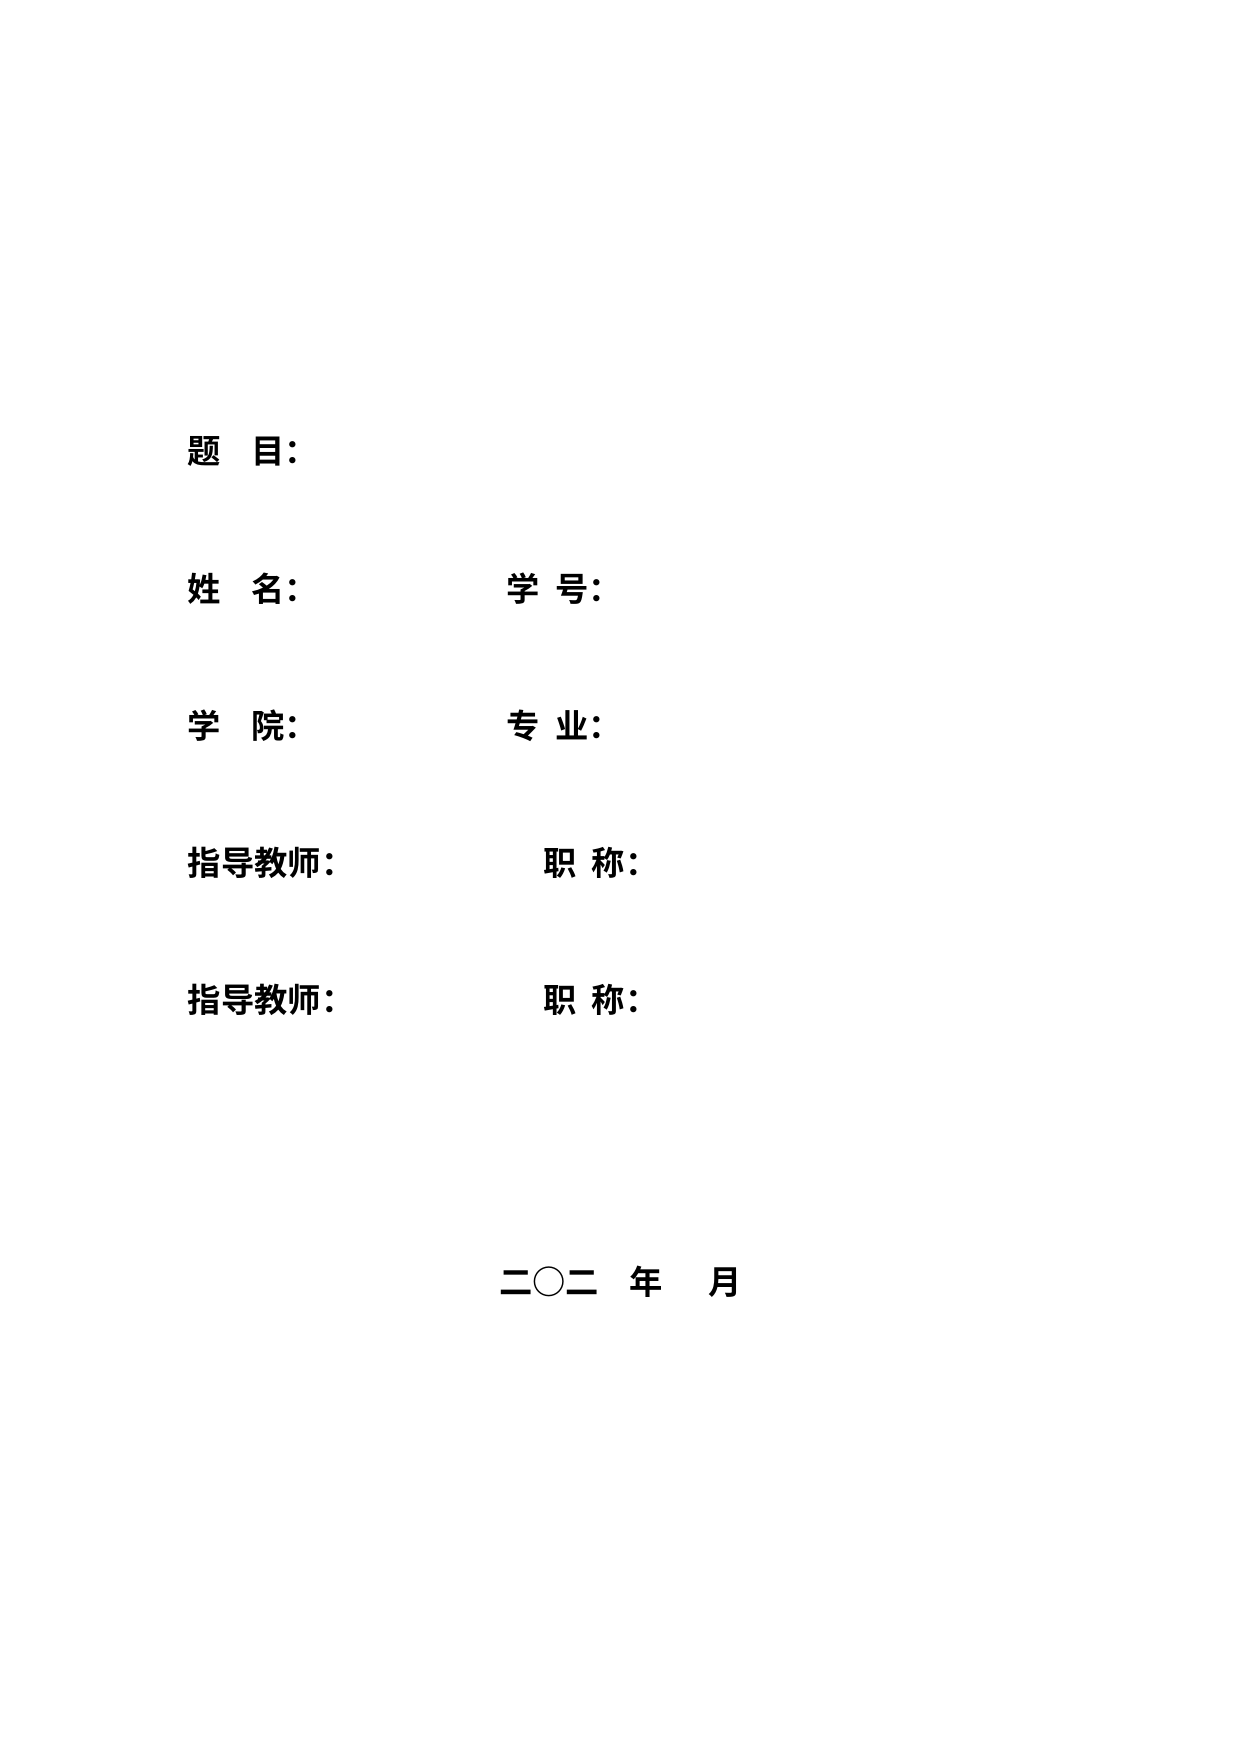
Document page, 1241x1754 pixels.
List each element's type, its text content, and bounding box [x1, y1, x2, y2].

text 学 院： 专 业： [187, 691, 1053, 756]
text 题 目： [187, 417, 1053, 482]
text 二○二 年 月 [187, 1248, 1053, 1313]
text 指导教师： 职 称： [187, 966, 1053, 1031]
text 姓 名： 学 号： [187, 554, 1053, 619]
text 指导教师： 职 称： [187, 829, 1053, 894]
